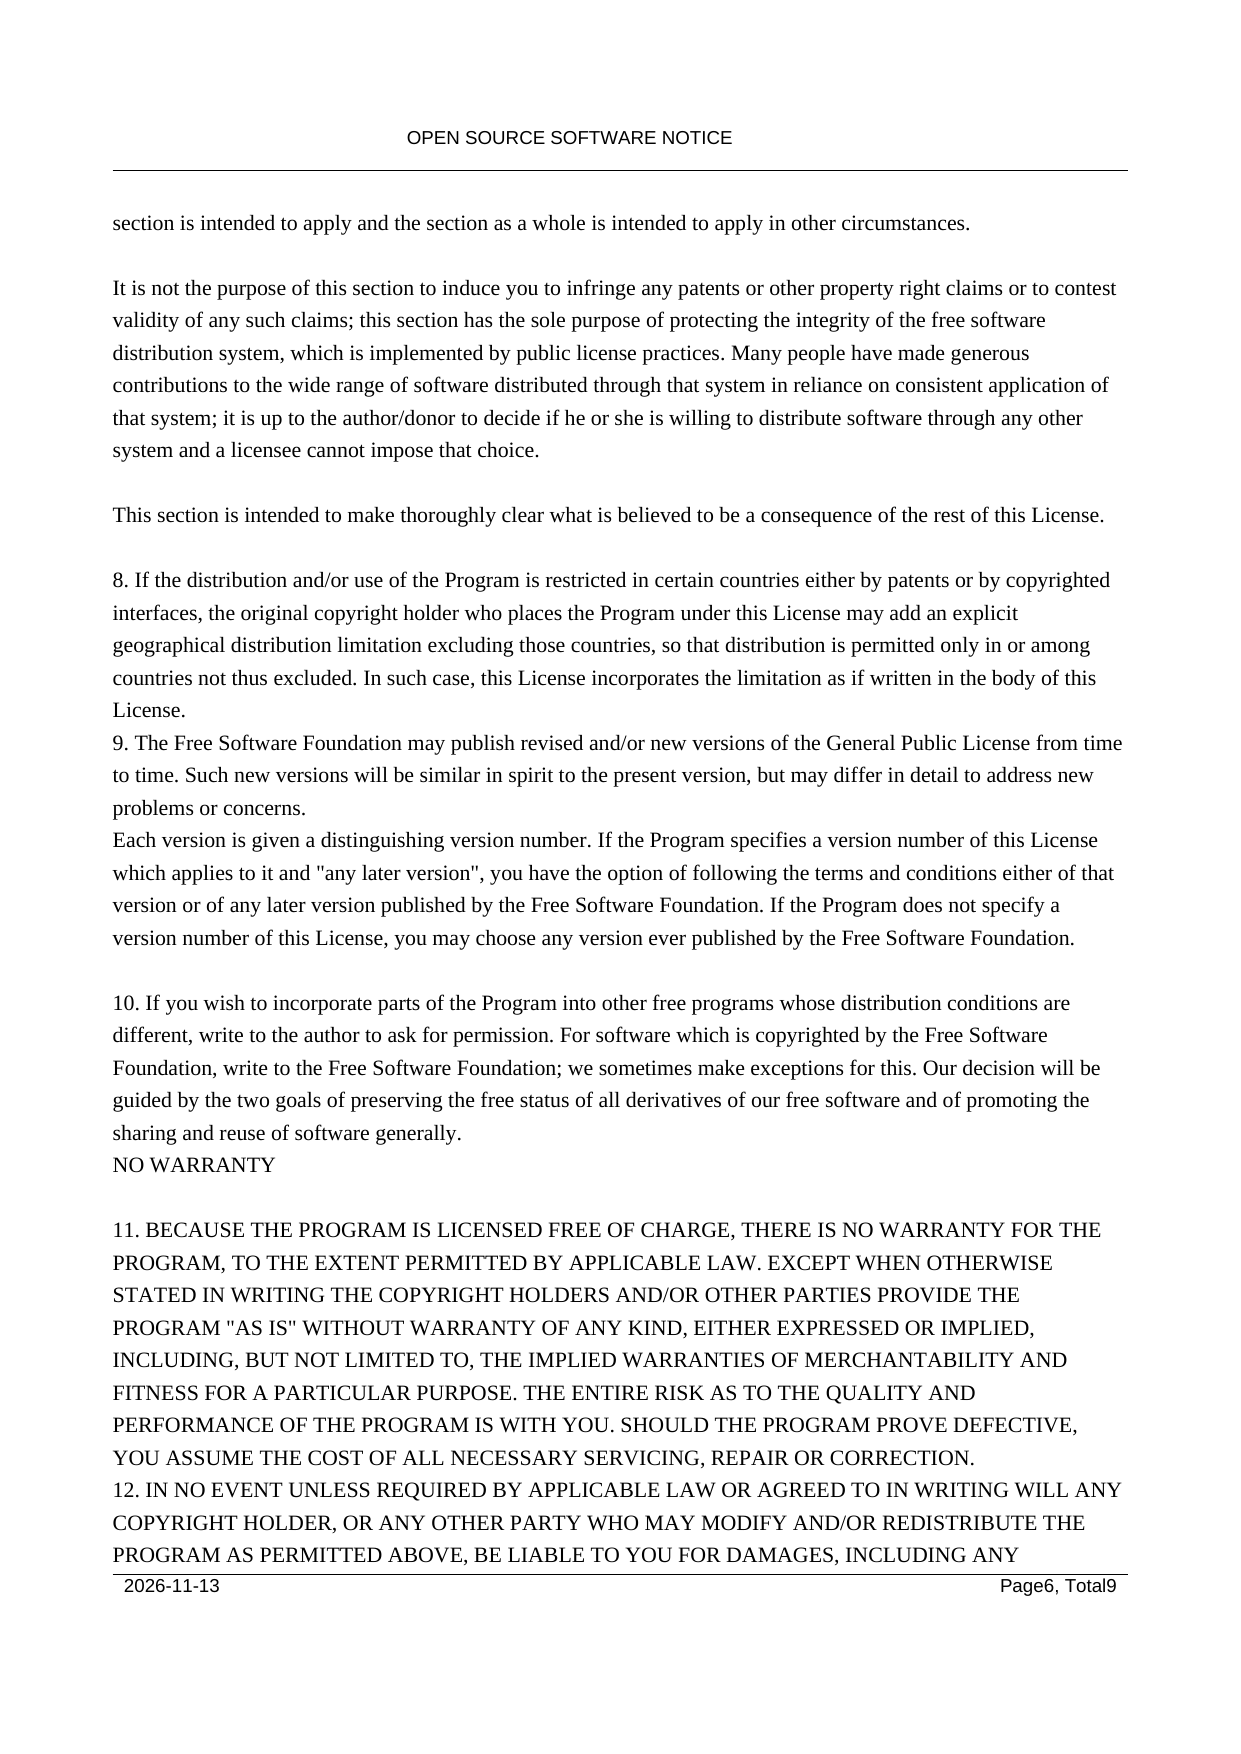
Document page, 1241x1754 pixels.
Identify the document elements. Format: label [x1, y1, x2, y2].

text [112, 206, 1128, 1571]
